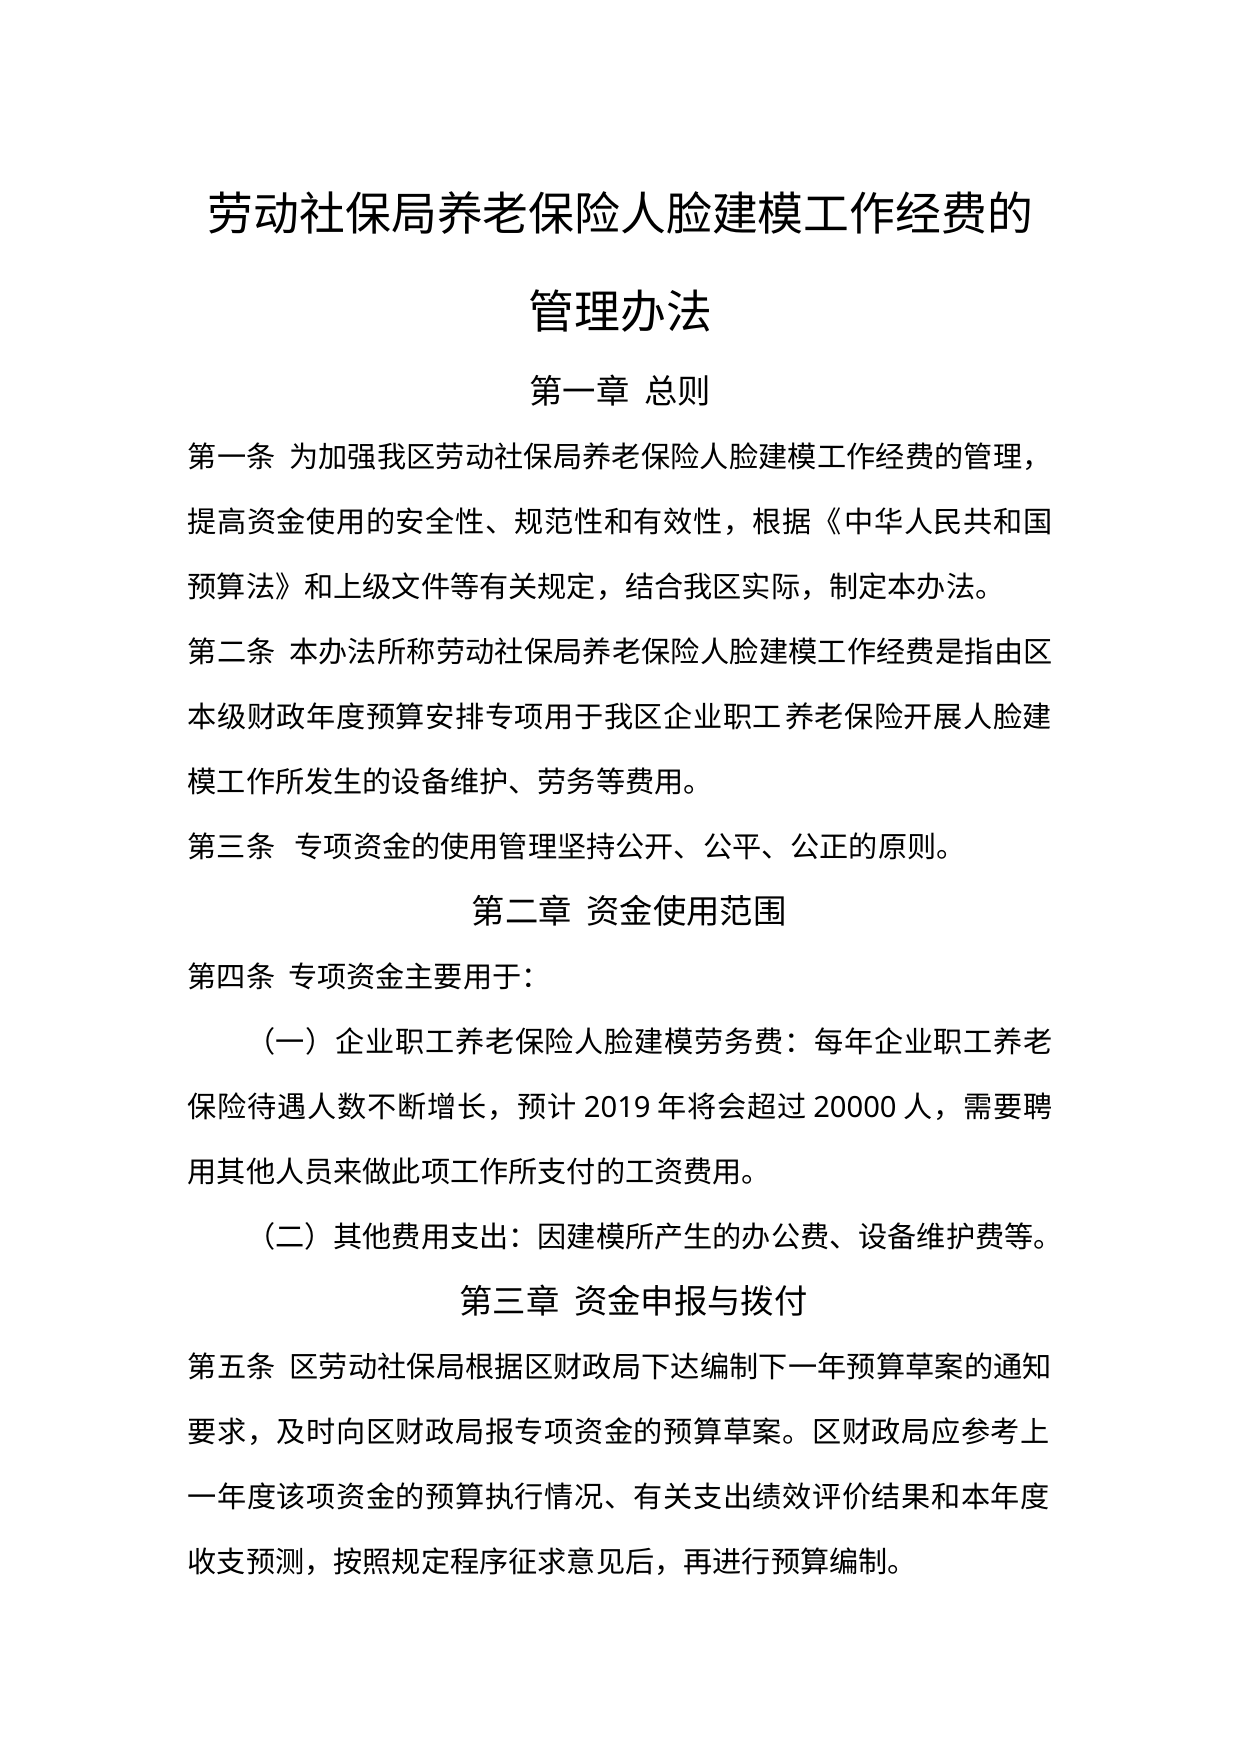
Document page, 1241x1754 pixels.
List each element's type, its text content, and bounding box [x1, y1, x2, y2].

text 第五条 区劳动社保局根据区财政局下达编制下一年预算草案的通知要求，及时向区财政局报专项资金的预算草案。区财政局应参考上一年度该项资金的预算执行情况、有关支出绩效评价结果和本年度收支预测，按照规定程序征求意见后，再进行预算编制。 [187, 1332, 1053, 1592]
text 第三章 资金申报与拨付 [187, 1267, 1053, 1332]
text 第三条 专项资金的使用管理坚持公开、公平、公正的原则。 [187, 812, 1053, 877]
text 劳动社保局养老保险人脸建模工作经费的管理办法 [187, 162, 1053, 357]
text 第四条 专项资金主要用于： [187, 942, 1053, 1007]
text 第一章 总则 [187, 357, 1053, 422]
text 第二章 资金使用范围 [187, 877, 1053, 942]
text （一）企业职工养老保险人脸建模劳务费：每年企业职工养老保险待遇人数不断增长，预计2019年将会超过20000人，需要聘用其他人员来做此项工作所支付的工资费用。 [187, 1007, 1053, 1202]
text 第二条 本办法所称劳动社保局养老保险人脸建模工作经费是指由区本级财政年度预算安排专项用于我区企业职工养老保险开展人脸建模工作所发生的设备维护、劳务等费用。 [187, 617, 1053, 812]
text 第一条 为加强我区劳动社保局养老保险人脸建模工作经费的管理，提高资金使用的安全性、规范性和有效性，根据《中华人民共和国预算法》和上级文件等有关规定，结合我区实际，制定本办法。 [187, 422, 1053, 617]
text （二）其他费用支出：因建模所产生的办公费、设备维护费等。 [187, 1202, 1053, 1267]
